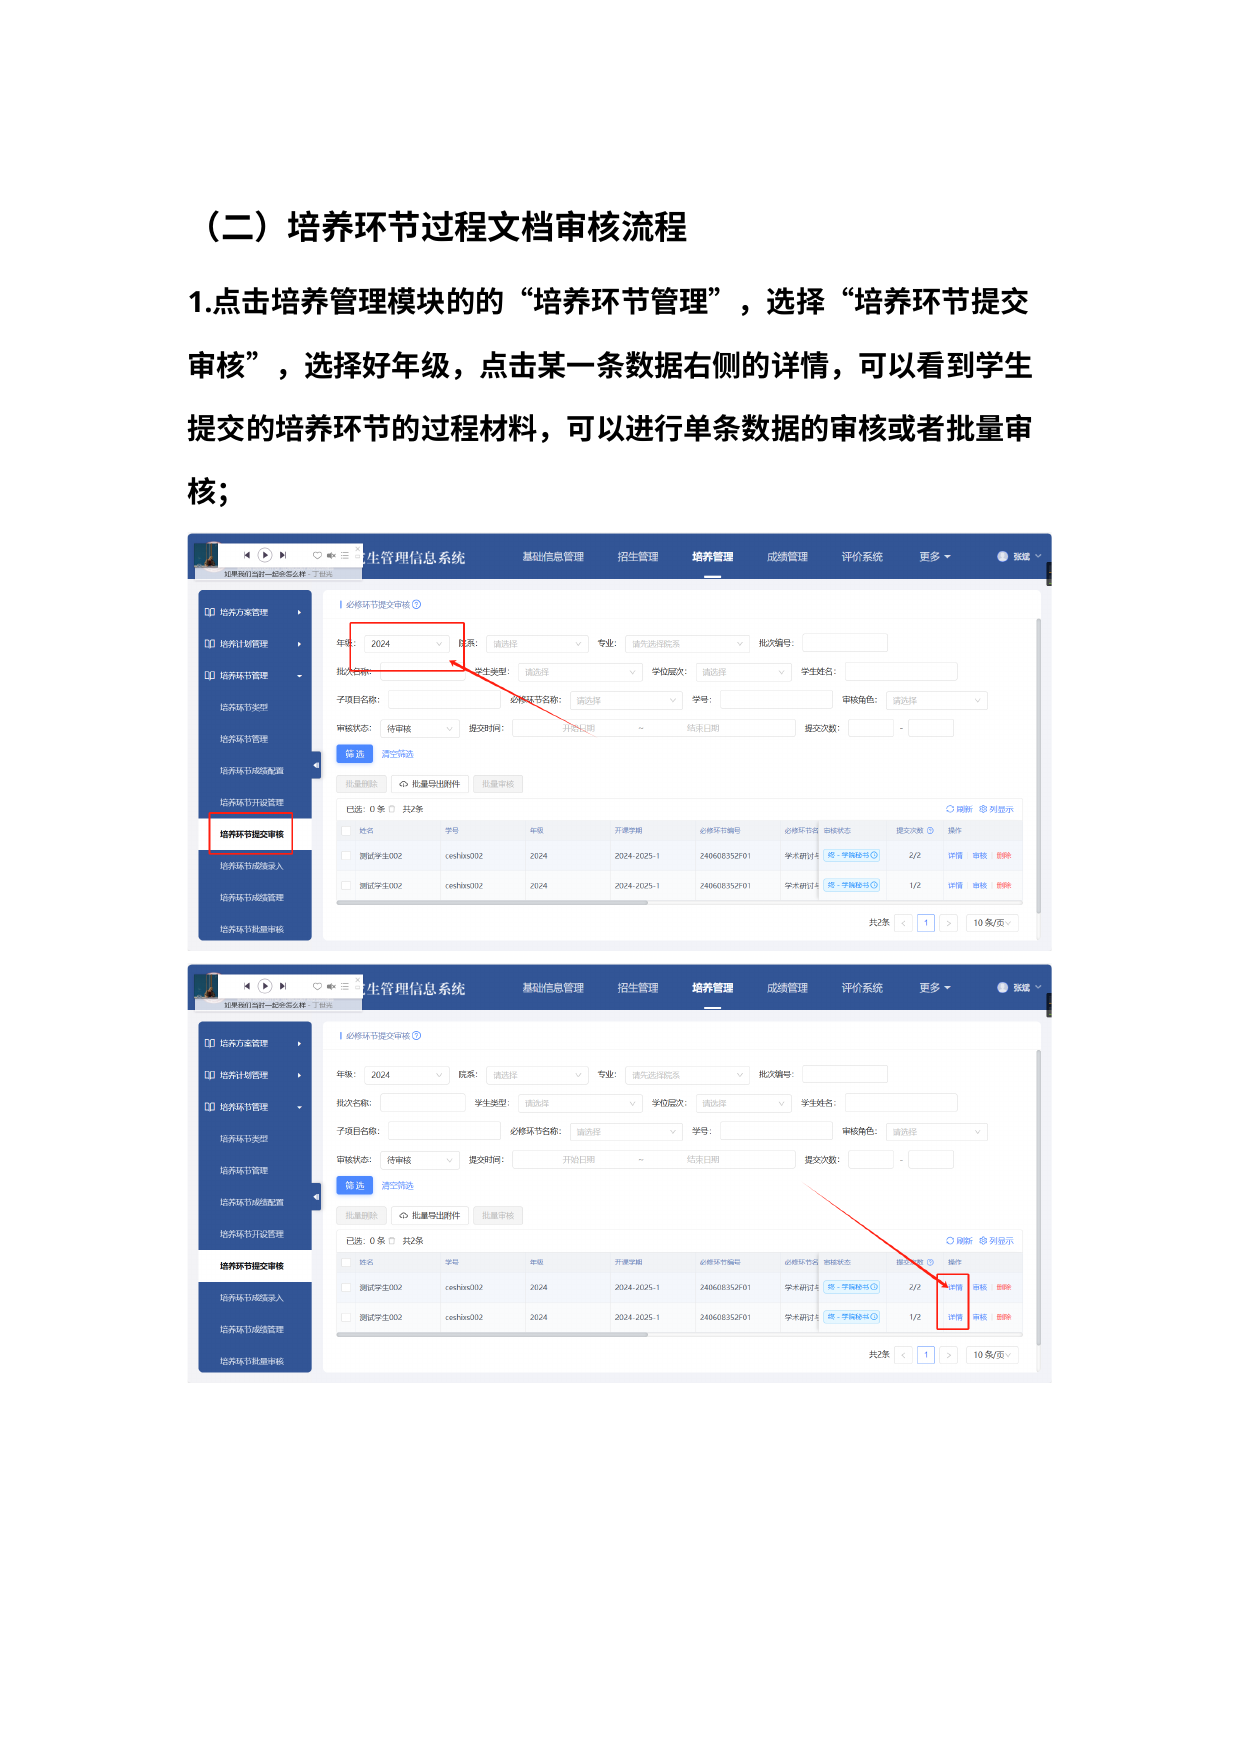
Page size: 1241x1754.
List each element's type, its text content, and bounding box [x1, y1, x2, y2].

picture [187, 532, 1052, 951]
picture [187, 963, 1052, 1383]
text 1.点击培养管理模块的的“培养环节管理”，选择“培养环节提交审核”，选择好年级，点击某一条数据右侧的详情，可以看到学生提交的培养环节的过程材料，可以进行单条数据的审核或者批量审核； [187, 279, 1053, 511]
subtitle （二）培养环节过程文档审核流程 [187, 189, 1053, 252]
